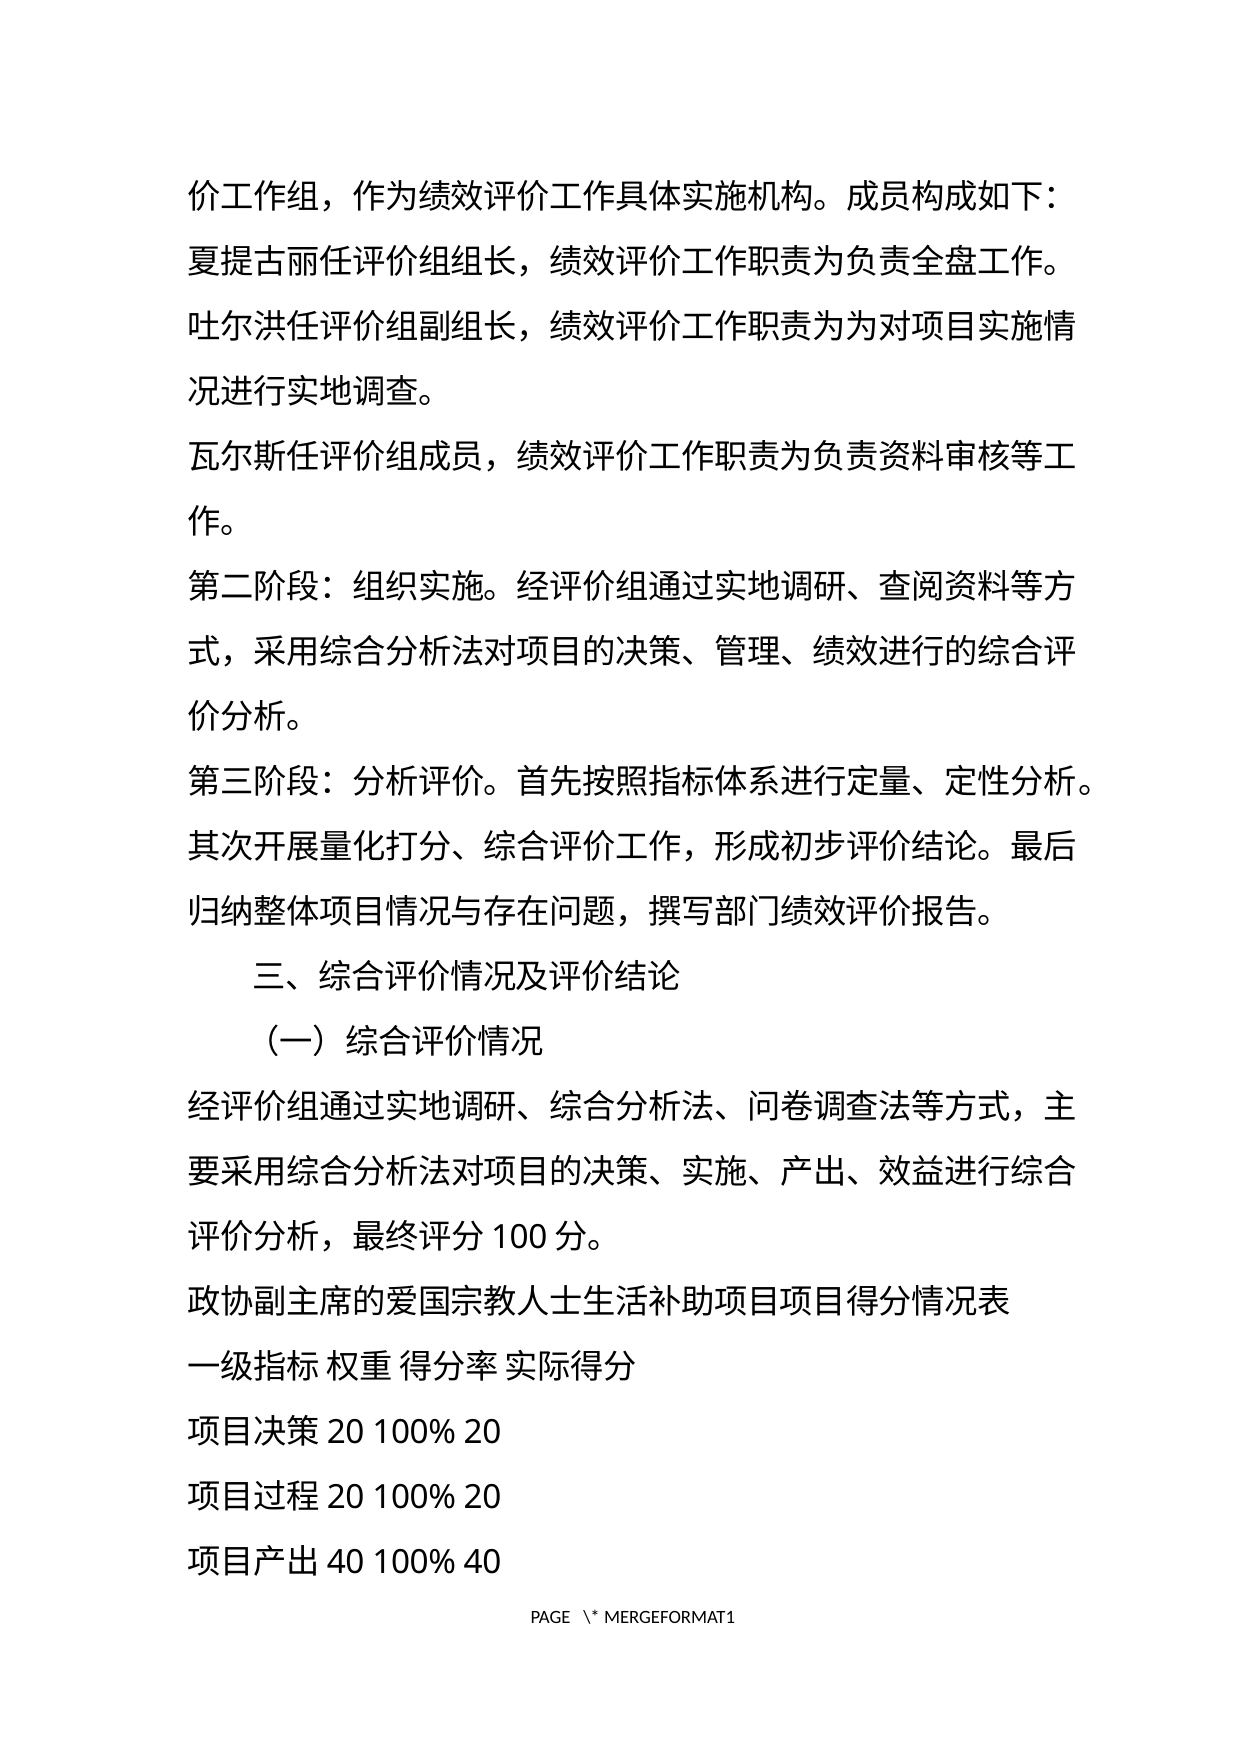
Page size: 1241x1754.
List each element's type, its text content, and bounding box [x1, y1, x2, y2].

text 三、综合评价情况及评价结论 [187, 942, 1078, 1007]
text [187, 1007, 1078, 1592]
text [187, 162, 1078, 942]
